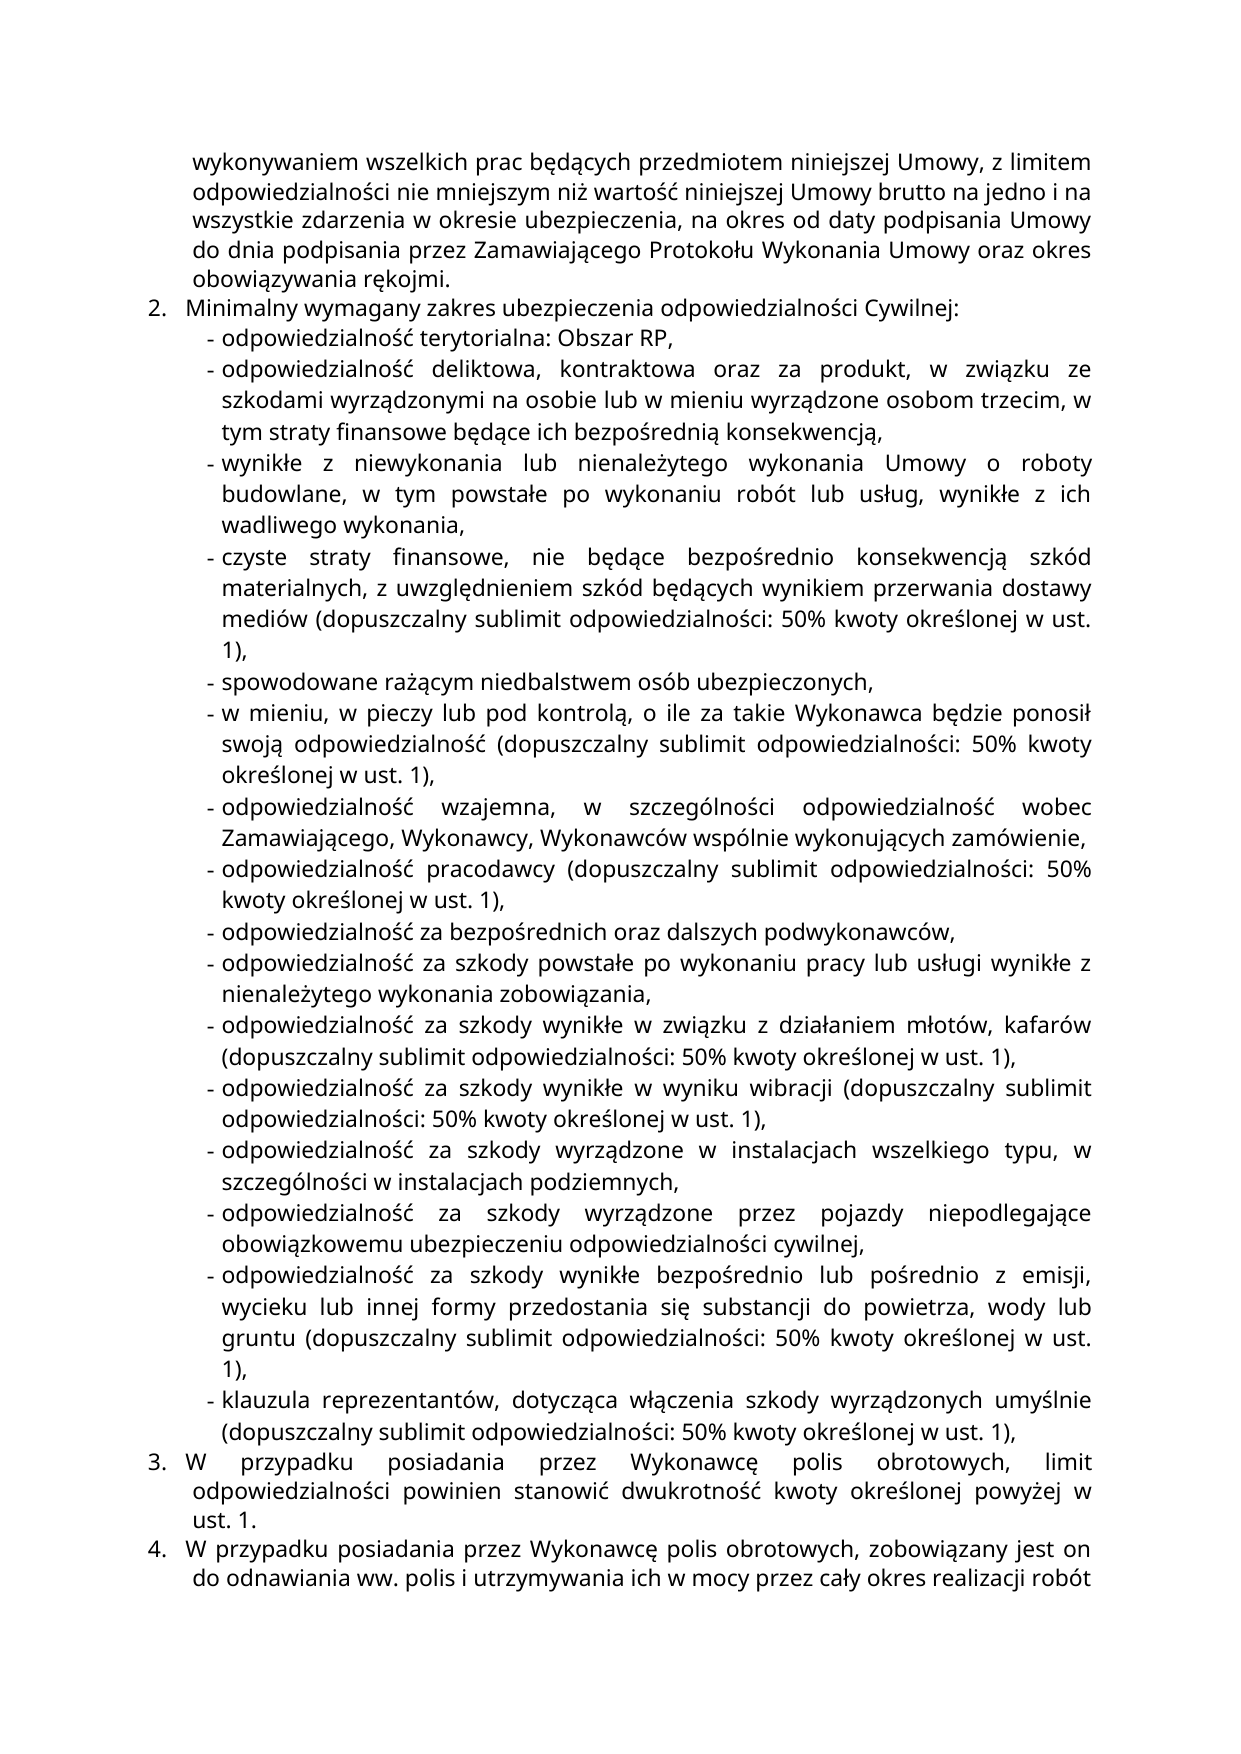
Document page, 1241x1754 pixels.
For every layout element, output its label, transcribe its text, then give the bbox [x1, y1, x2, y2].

list odpowiedzialność deliktowa, kontraktowa oraz za produkt, w związku ze szkodami wyrządzonymi na osobie lub w mieniu wyrządzone osobom trzecim, w tym straty finansowe będące ich bezpośrednią konsekwencją, [207, 353, 1093, 447]
list odpowiedzialność za szkody wyrządzone przez pojazdy niepodlegające obowiązkowemu ubezpieczeniu odpowiedzialności cywilnej, [207, 1197, 1093, 1259]
list w mieniu, w pieczy lub pod kontrolą, o ile za takie Wykonawca będzie ponosił swoją odpowiedzialność (dopuszczalny sublimit odpowiedzialności: 50% kwoty określonej w ust. 1), [207, 697, 1093, 791]
list odpowiedzialność terytorialna: Obszar RP, [207, 322, 1093, 353]
list odpowiedzialność za szkody powstałe po wykonaniu pracy lub usługi wynikłe z nienależytego wykonania zobowiązania, [207, 947, 1093, 1009]
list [148, 1534, 1093, 1592]
list Minimalny wymagany zakres ubezpieczenia odpowiedzialności Cywilnej: [148, 293, 1093, 322]
list odpowiedzialność za szkody wynikłe w wyniku wibracji (dopuszczalny sublimit odpowiedzialności: 50% kwoty określonej w ust. 1), [207, 1072, 1093, 1134]
list odpowiedzialność pracodawcy (dopuszczalny sublimit odpowiedzialności: 50% kwoty określonej w ust. 1), [207, 853, 1093, 916]
list odpowiedzialność za szkody wynikłe bezpośrednio lub pośrednio z emisji, wycieku lub innej formy przedostania się substancji do powietrza, wody lub gruntu (dopuszczalny sublimit odpowiedzialności: 50% kwoty określonej w ust. 1), [207, 1259, 1093, 1384]
list klauzula reprezentantów, dotycząca włączenia szkody wyrządzonych umyślnie (dopuszczalny sublimit odpowiedzialności: 50% kwoty określonej w ust. 1), [207, 1384, 1093, 1447]
list odpowiedzialność za szkody wynikłe w związku z działaniem młotów, kafarów (dopuszczalny sublimit odpowiedzialności: 50% kwoty określonej w ust. 1), [207, 1009, 1093, 1072]
list spowodowane rażącym niedbalstwem osób ubezpieczonych, [207, 666, 1093, 697]
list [148, 148, 1093, 293]
list czyste straty finansowe, nie będące bezpośrednio konsekwencją szkód materialnych, z uwzględnieniem szkód będących wynikiem przerwania dostawy mediów (dopuszczalny sublimit odpowiedzialności: 50% kwoty określonej w ust. 1), [207, 541, 1093, 666]
list wynikłe z niewykonania lub nienależytego wykonania Umowy o roboty budowlane, w tym powstałe po wykonaniu robót lub usług, wynikłe z ich wadliwego wykonania, [207, 447, 1093, 541]
list odpowiedzialność za szkody wyrządzone w instalacjach wszelkiego typu, w szczególności w instalacjach podziemnych, [207, 1134, 1093, 1197]
list odpowiedzialność wzajemna, w szczególności odpowiedzialność wobec Zamawiającego, Wykonawcy, Wykonawców wspólnie wykonujących zamówienie, [207, 791, 1093, 853]
list W przypadku posiadania przez Wykonawcę polis obrotowych, limit odpowiedzialności powinien stanowić dwukrotność kwoty określonej powyżej w ust. 1. [148, 1447, 1093, 1534]
list odpowiedzialność za bezpośrednich oraz dalszych podwykonawców, [207, 916, 1093, 947]
